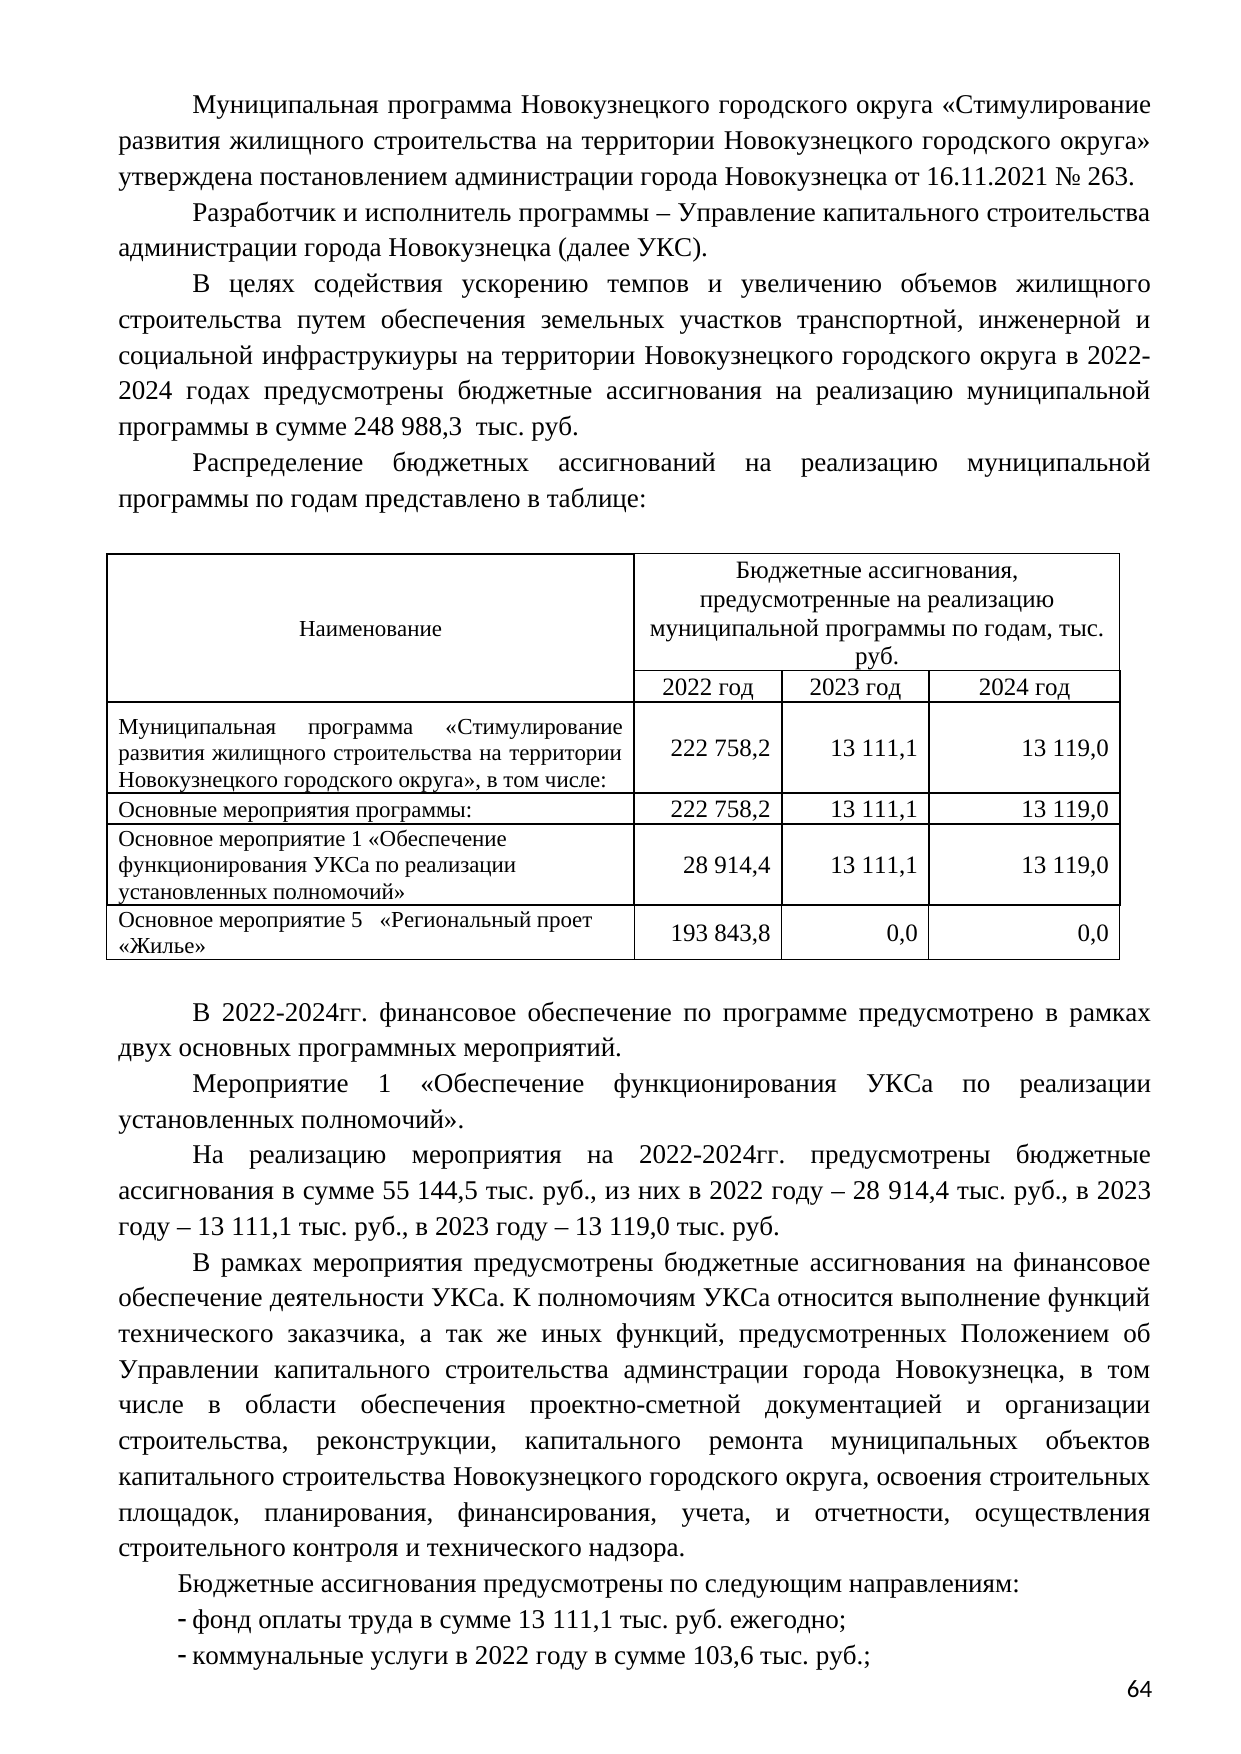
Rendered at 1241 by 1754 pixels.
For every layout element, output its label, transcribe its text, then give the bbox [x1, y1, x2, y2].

table_cell 222 758,2 [635, 794, 781, 823]
list фонд оплаты труда в сумме 13 111,1 тыс. руб. ежегодно; [118, 1603, 1152, 1634]
text Бюджетные ассигнования предусмотрены по следующим направлениям: [118, 1567, 1152, 1598]
table_cell 2024 год [930, 671, 1119, 701]
table_cell 13 111,1 [783, 794, 928, 823]
table_header Наименование [108, 555, 633, 701]
table_cell 13 119,0 [930, 703, 1119, 792]
text В целях содействия ускорению темпов и увеличению объемов жилищного строительства путем обеспечения земельных участков транспортной, инженерной и социальной инфраструкиуры на территории Новокузнецкого городского округа в 2022-2024 годах предусмотрены бюджетные ассигнования на реализацию муниципальной программы в сумме 248 988,3 тыс. руб. [118, 267, 1152, 441]
text В 2022-2024гг. финансовое обеспечение по программе предусмотрено в рамках двух основных программных мероприятий. [118, 996, 1152, 1062]
table_cell 193 843,8 [635, 906, 781, 959]
table_cell 28 914,4 [635, 825, 781, 904]
list Муниципальная программа Новокузнецкого городского округа «Стимулирование развития жилищного строительства на территории Новокузнецкого городского округа» утверждена постановлением администрации города Новокузнецка от 16.11.2021 № 263. [118, 89, 1152, 191]
text Распределение бюджетных ассигнований на реализацию муниципальной программы по годам представлено в таблице: [118, 446, 1152, 513]
table_cell 0,0 [782, 906, 928, 959]
table_cell 13 111,1 [783, 825, 928, 904]
text Мероприятие 1 «Обеспечение функционирования УКСа по реализации установленных полномочий». [118, 1067, 1152, 1134]
text На реализацию мероприятия на 2022-2024гг. предусмотрены бюджетные ассигнования в сумме 55 144,5 тыс. руб., из них в 2022 году – 28 914,4 тыс. руб., в 2023 году – 13 111,1 тыс. руб., в 2023 году – 13 119,0 тыс. руб. [118, 1138, 1152, 1241]
text В рамках мероприятия предусмотрены бюджетные ассигнования на финансовое обеспечение деятельности УКСа. К полномочиям УКСа относится выполнение функций технического заказчика, а так же иных функций, предусмотренных Положением об Управлении капитального строительства админстрации города Новокузнецка, в том числе в области обеспечения проектно-сметной документацией и организации строительства, реконструкции, капитального ремонта муниципальных объектов капитального строительства Новокузнецкого городского округа, освоения строительных площадок, планирования, финансирования, учета, и отчетности, осуществления строительного контроля и технического надзора. [118, 1246, 1152, 1563]
table_cell 222 758,2 [635, 703, 781, 792]
table_cell 2022 год [635, 671, 781, 701]
table_cell Основные мероприятия программы: [108, 794, 633, 823]
table_cell 13 119,0 [930, 825, 1119, 904]
list коммунальные услуги в 2022 году в сумме 103,6 тыс. руб.; [118, 1639, 1152, 1670]
table_cell 2023 год [783, 671, 928, 701]
table_cell 0,0 [929, 906, 1119, 959]
table_header Бюджетные ассигнования, предусмотренные на реализацию муниципальной программы по годам, тыс. руб. [635, 554, 1119, 670]
table_cell Муниципальная программа «Стимулирование развития жилищного строительства на территории Новокузнецкого городского округа», в том числе: [108, 703, 633, 792]
table_cell Основное мероприятие 5 «Региональный проет «Жилье» [107, 906, 634, 959]
table_cell 13 119,0 [930, 794, 1119, 823]
table_cell 13 111,1 [783, 703, 928, 792]
list Разработчик и исполнитель программы – Управление капитального строительства администрации города Новокузнецка (далее УКС). [118, 196, 1152, 263]
table_cell Основное мероприятие 1 «Обеспечение функционирования УКСа по реализации установленных полномочий» [108, 825, 633, 904]
